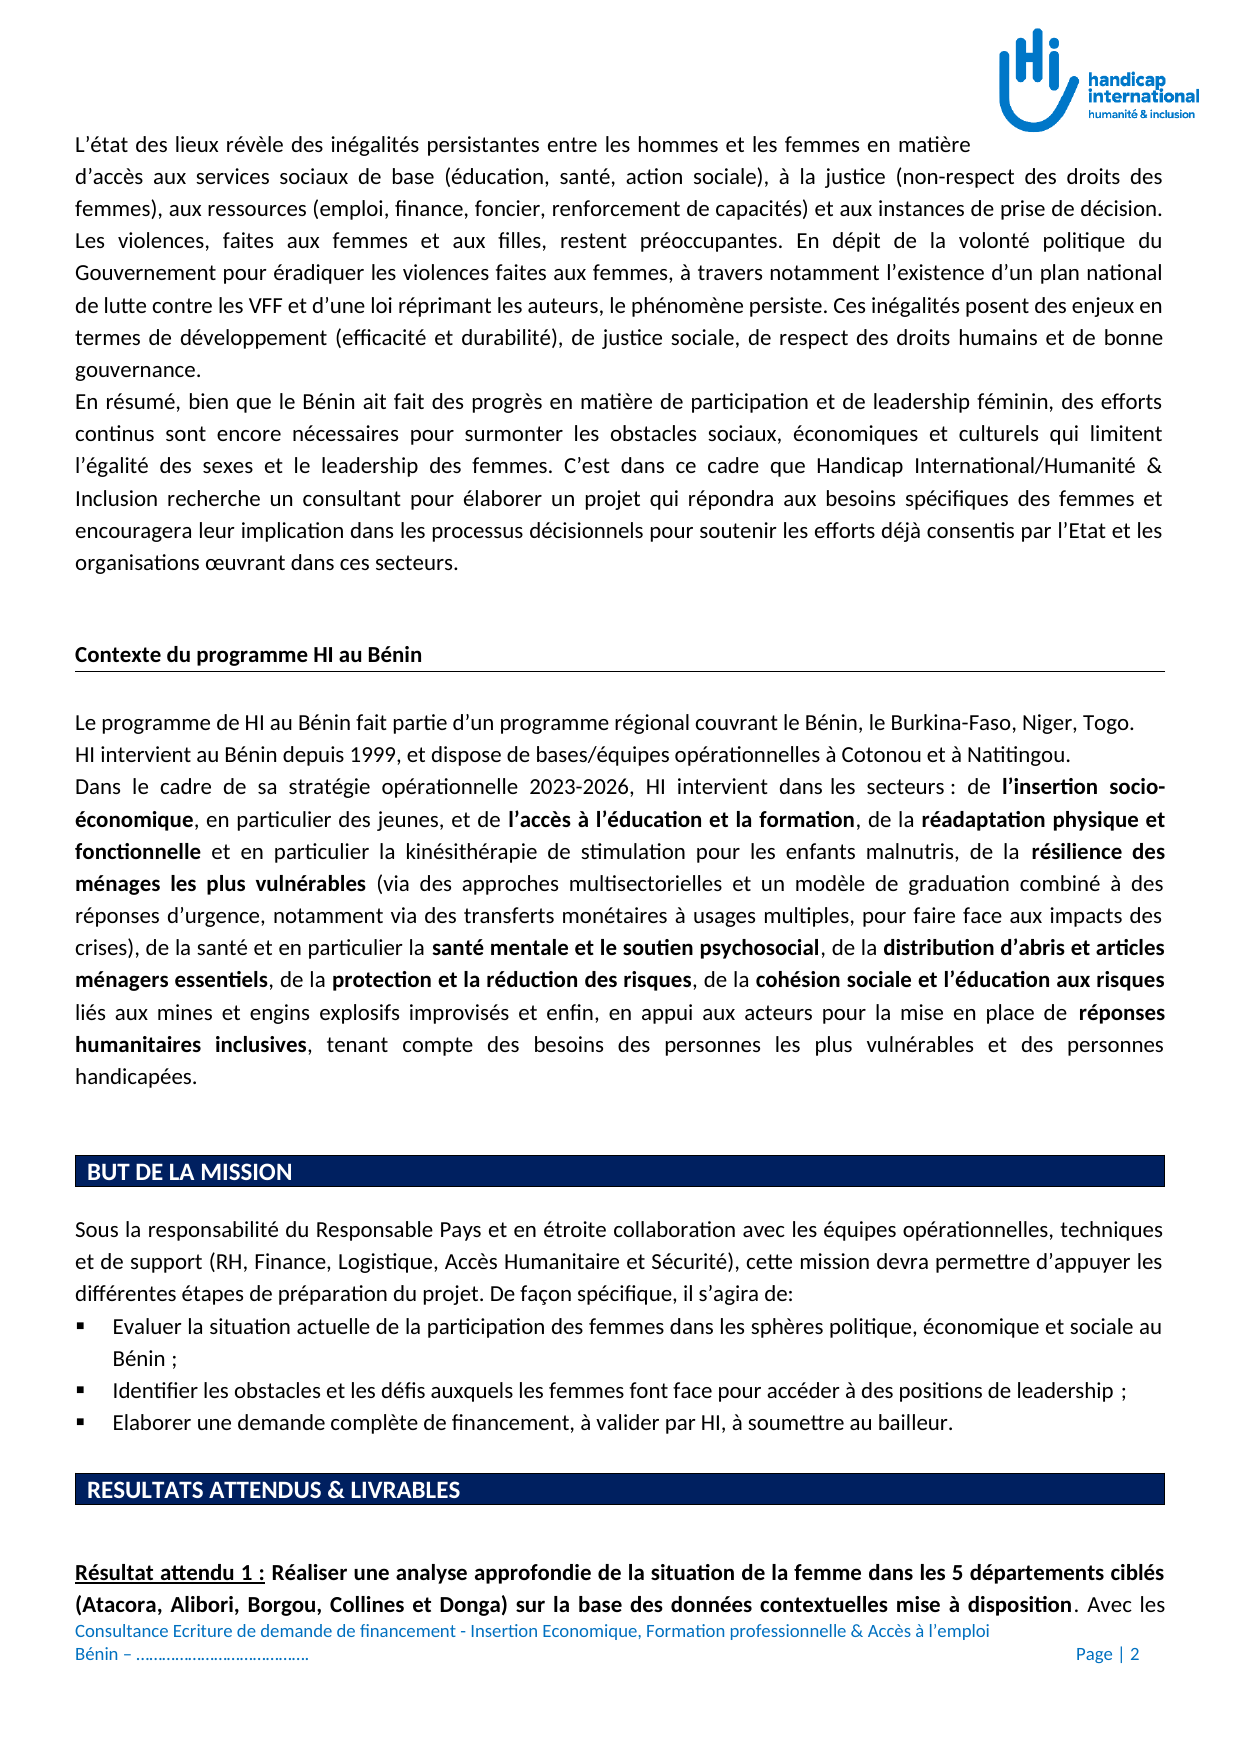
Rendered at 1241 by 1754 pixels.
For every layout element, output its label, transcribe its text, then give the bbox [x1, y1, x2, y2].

table_header BUT DE LA MISSION [76, 1156, 1164, 1186]
picture [989, 18, 1205, 138]
text HI intervient au Bénin depuis 1999, et dispose de bases/équipes opérationnelles à Cotonou et à Natitingou. [75, 740, 1165, 768]
text Le programme de HI au Bénin fait partie d’un programme régional couvrant le Bénin, le Burkina-Faso, Niger, Togo. [75, 708, 1165, 736]
text En résumé, bien que le Bénin ait fait des progrès en matière de participation et de leadership féminin, des efforts continus sont encore nécessaires pour surmonter les obstacles sociaux, économiques et culturels qui limitent l’égalité des sexes et le leadership des femmes. C’est dans ce cadre que Handicap International/Humanité & Inclusion recherche un consultant pour élaborer un projet qui répondra aux besoins spécifiques des femmes et encouragera leur implication dans les processus décisionnels pour soutenir les efforts déjà consentis par l’Etat et les organisations œuvrant dans ces secteurs. [75, 387, 1165, 576]
text Sous la responsabilité du Responsable Pays et en étroite collaboration avec les équipes opérationnelles, techniques et de support (RH, Finance, Logistique, Accès Humanitaire et Sécurité), cette mission devra permettre d’appuyer les différentes étapes de préparation du projet. De façon spécifique, il s’agira de: [75, 1215, 1165, 1308]
text Contexte du programme HI au Bénin [75, 641, 1165, 671]
list Identifier les obstacles et les défis auxquels les femmes font face pour accéder à des positions de leadership ; [75, 1376, 1165, 1404]
text L’état des lieux révèle des inégalités persistantes entre les hommes et les femmes en matière d’accès aux services sociaux de base (éducation, santé, action sociale), à la justice (non-respect des droits des femmes), aux ressources (emploi, finance, foncier, renforcement de capacités) et aux instances de prise de décision. Les violences, faites aux femmes et aux filles, restent préoccupantes. En dépit de la volonté politique du Gouvernement pour éradiquer les violences faites aux femmes, à travers notamment l’existence d’un plan national de lutte contre les VFF et d’une loi réprimant les auteurs, le phénomène persiste. Ces inégalités posent des enjeux en termes de développement (efficacité et durabilité), de justice sociale, de respect des droits humains et de bonne gouvernance. [75, 130, 1165, 383]
list Elaborer une demande complète de financement, à valider par HI, à soumettre au bailleur. [75, 1408, 1165, 1436]
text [75, 1558, 1165, 1618]
list Evaluer la situation actuelle de la participation des femmes dans les sphères politique, économique et sociale au Bénin ; [75, 1312, 1165, 1372]
table_header RESULTATS ATTENDUS & LIVRABLES [76, 1474, 1164, 1504]
text Dans le cadre de sa stratégie opérationnelle 2023-2026, HI intervient dans les secteurs : de l’insertion socio-économique, en particulier des jeunes, et de l’accès à l’éducation et la formation, de la réadaptation physique et fonctionnelle et en particulier la kinésithérapie de stimulation pour les enfants malnutris, de la résilience des ménages les plus vulnérables (via des approches multisectorielles et un modèle de graduation combiné à des réponses d’urgence, notamment via des transferts monétaires à usages multiples, pour faire face aux impacts des crises), de la santé et en particulier la santé mentale et le soutien psychosocial, de la distribution d’abris et articles ménagers essentiels, de la protection et la réduction des risques, de la cohésion sociale et l’éducation aux risques liés aux mines et engins explosifs improvisés et enfin, en appui aux acteurs pour la mise en place de réponses humanitaires inclusives, tenant compte des besoins des personnes les plus vulnérables et des personnes handicapées. [75, 772, 1165, 1090]
